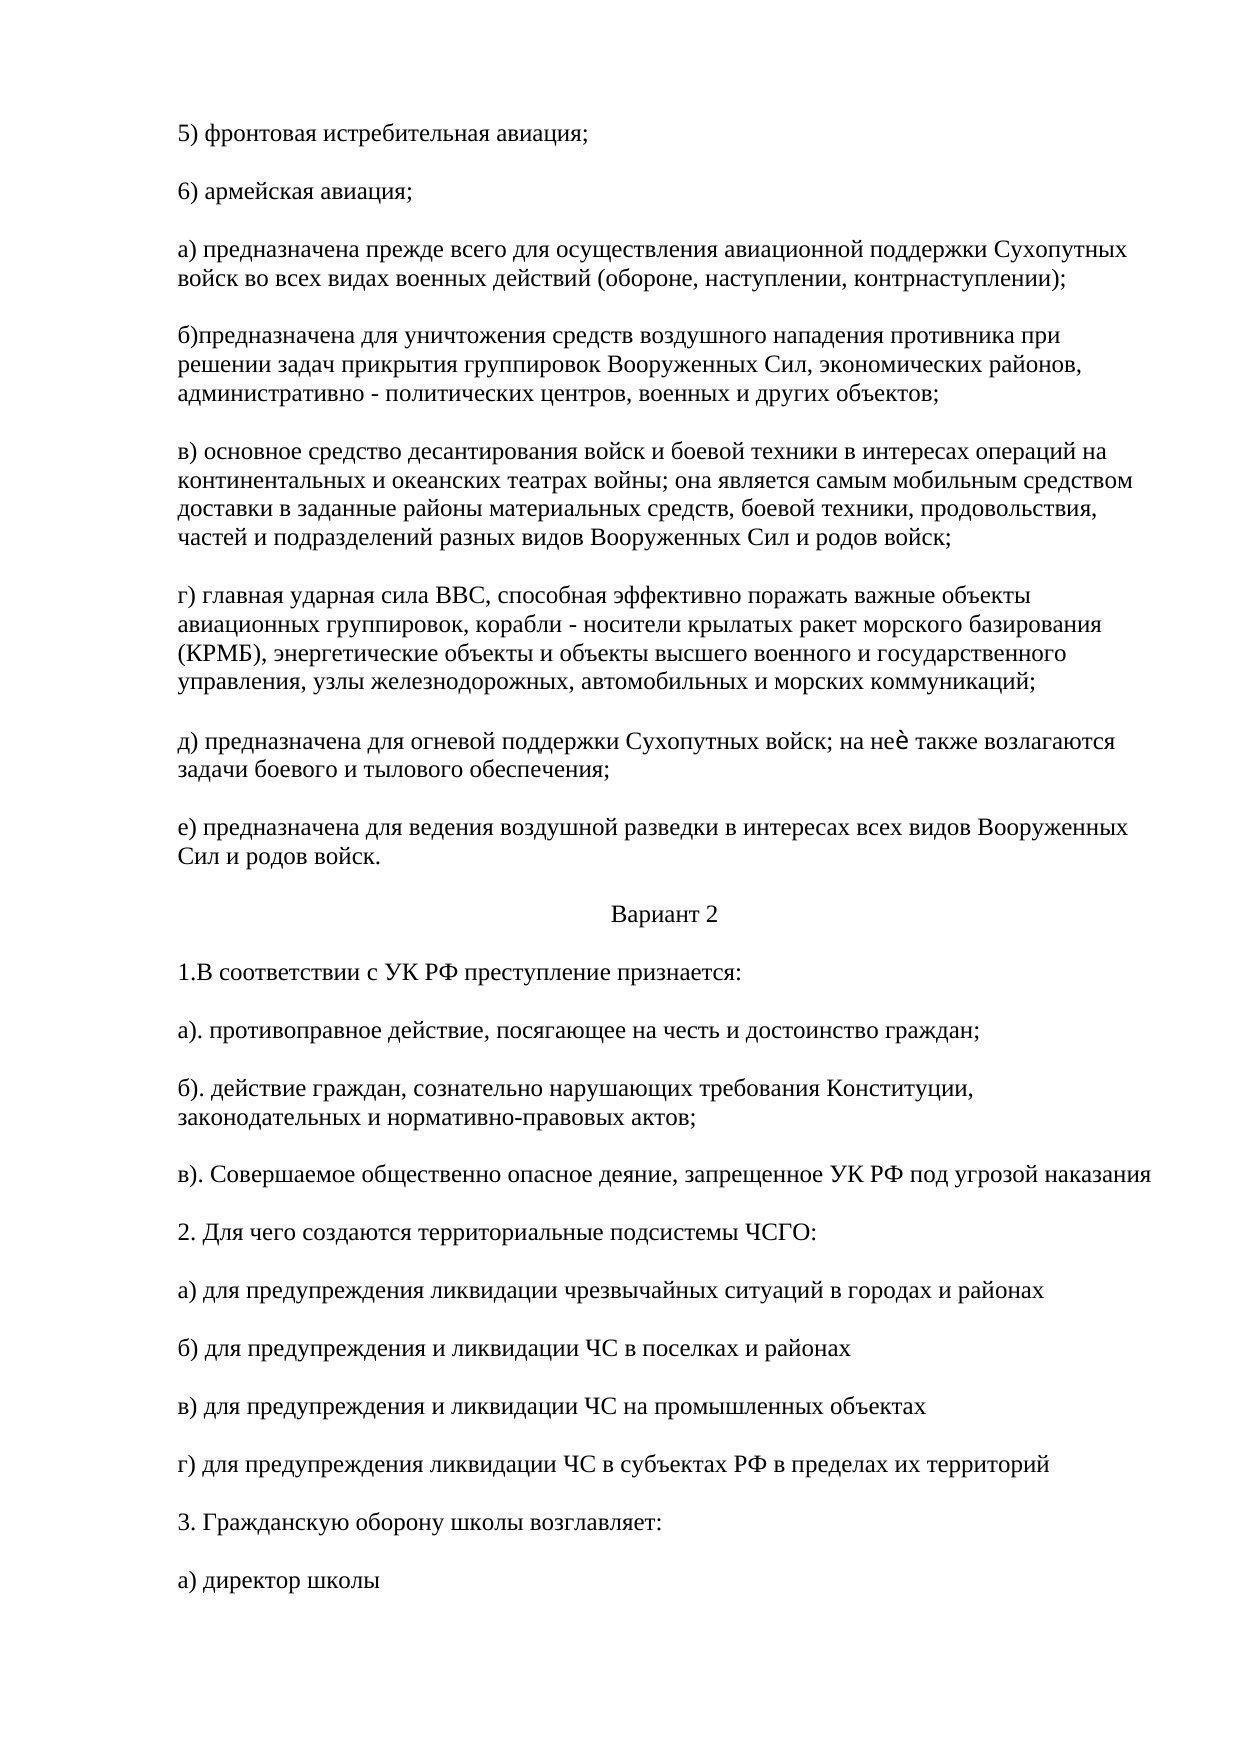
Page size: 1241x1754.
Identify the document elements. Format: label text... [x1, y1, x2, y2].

text 3. Гражданскую оборону школы возглавляет: [177, 1507, 1152, 1536]
text д) предназначена для огневой поддержки Сухопутных войск; на неѐ также возлагаются задачи боевого и тылового обеспечения; [177, 724, 1152, 783]
text в) для предупреждения и ликвидации ЧС на промышленных объектах [177, 1391, 1152, 1420]
text 2. Для чего создаются территориальные подсистемы ЧСГО: [177, 1217, 1152, 1246]
text г) для предупреждения ликвидации ЧС в субъектах РФ в пределах их территорий [177, 1449, 1152, 1478]
text в) основное средство десантирования войск и боевой техники в интересах операций на континентальных и океанских театрах войны; она является самым мобильным средством доставки в заданные районы материальных средств, боевой техники, продовольствия, частей и подразделений разных видов Вооруженных Сил и родов войск; [177, 436, 1152, 551]
text 6) армейская авиация; [177, 176, 1152, 205]
text в). Совершаемое общественно опасное деяние, запрещенное УК РФ под угрозой наказания [177, 1159, 1152, 1188]
text а) для предупреждения ликвидации чрезвычайных ситуаций в городах и районах [177, 1275, 1152, 1304]
text е) предназначена для ведения воздушной разведки в интересах всех видов Вооруженных Сил и родов войск. [177, 812, 1152, 870]
text г) главная ударная сила ВВС, способная эффективно поражать важные объекты авиационных группировок, корабли - носители крылатых ракет морского базирования (КРМБ), энергетические объекты и объекты высшего военного и государственного управления, узлы железнодорожных, автомобильных и морских коммуникаций; [177, 580, 1152, 695]
text б) для предупреждения и ликвидации ЧС в поселках и районах [177, 1333, 1152, 1362]
text а) предназначена прежде всего для осуществления авиационной поддержки Сухопутных войск во всех видах военных действий (обороне, наступлении, контрнаступлении); [177, 234, 1152, 291]
text а). противоправное действие, посягающее на честь и достоинство граждан; [177, 1015, 1152, 1044]
text а) директор школы [177, 1565, 1152, 1594]
text б)предназначена для уничтожения средств воздушного нападения противника при решении задач прикрытия группировок Вооруженных Сил, экономических районов, административно - политических центров, военных и других объектов; [177, 321, 1152, 407]
text Вариант 2 [177, 899, 1152, 928]
text 5) фронтовая истребительная авиация; [177, 118, 1152, 147]
text б). действие граждан, сознательно нарушающих требования Конституции, законодательных и нормативно-правовых актов; [177, 1073, 1152, 1130]
text 1.В соответствии с УК РФ преступление признается: [177, 957, 1152, 986]
